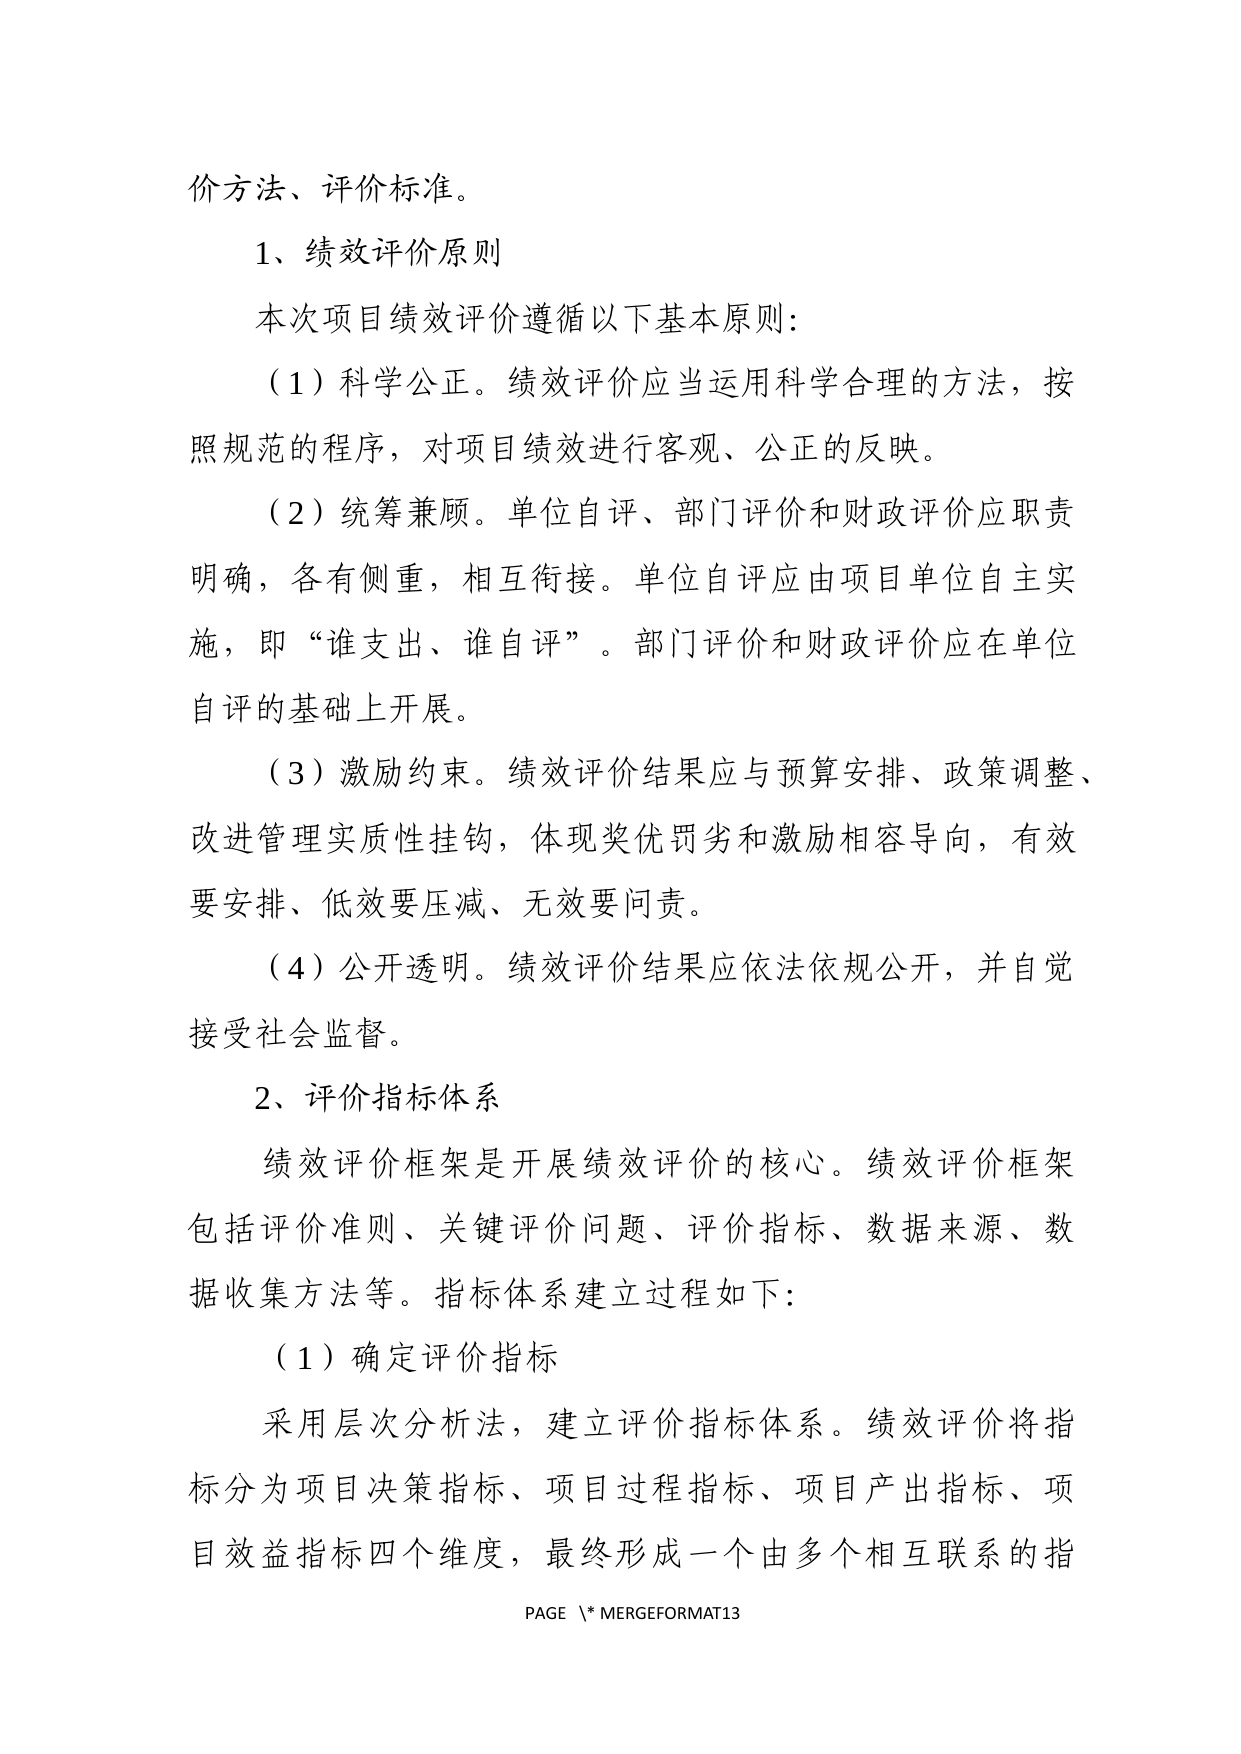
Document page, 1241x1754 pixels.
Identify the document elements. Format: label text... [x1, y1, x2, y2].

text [187, 1389, 1078, 1584]
title （4）公开透明。绩效评价结果应依法依规公开，并自觉接受社会监督。 [187, 934, 1078, 1064]
text 2、评价指标体系 [187, 1064, 1078, 1129]
title （2）统筹兼顾。单位自评、部门评价和财政评价应职责明确，各有侧重，相互衔接。单位自评应由项目单位自主实施，即“谁支出、谁自评”。部门评价和财政评价应在单位自评的基础上开展。 [187, 479, 1078, 739]
title （3）激励约束。绩效评价结果应与预算安排、政策调整、改进管理实质性挂钩，体现奖优罚劣和激励相容导向，有效要安排、低效要压减、无效要问责。 [187, 739, 1078, 934]
text （1）确定评价指标 [187, 1324, 1078, 1389]
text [187, 154, 1078, 219]
text 绩效评价框架是开展绩效评价的核心。绩效评价框架包括评价准则、关键评价问题、评价指标、数据来源、数据收集方法等。指标体系建立过程如下： [187, 1129, 1078, 1324]
text 本次项目绩效评价遵循以下基本原则： [187, 284, 1078, 349]
text 1、绩效评价原则 [187, 219, 1078, 284]
title （1）科学公正。绩效评价应当运用科学合理的方法，按照规范的程序，对项目绩效进行客观、公正的反映。 [187, 349, 1078, 479]
